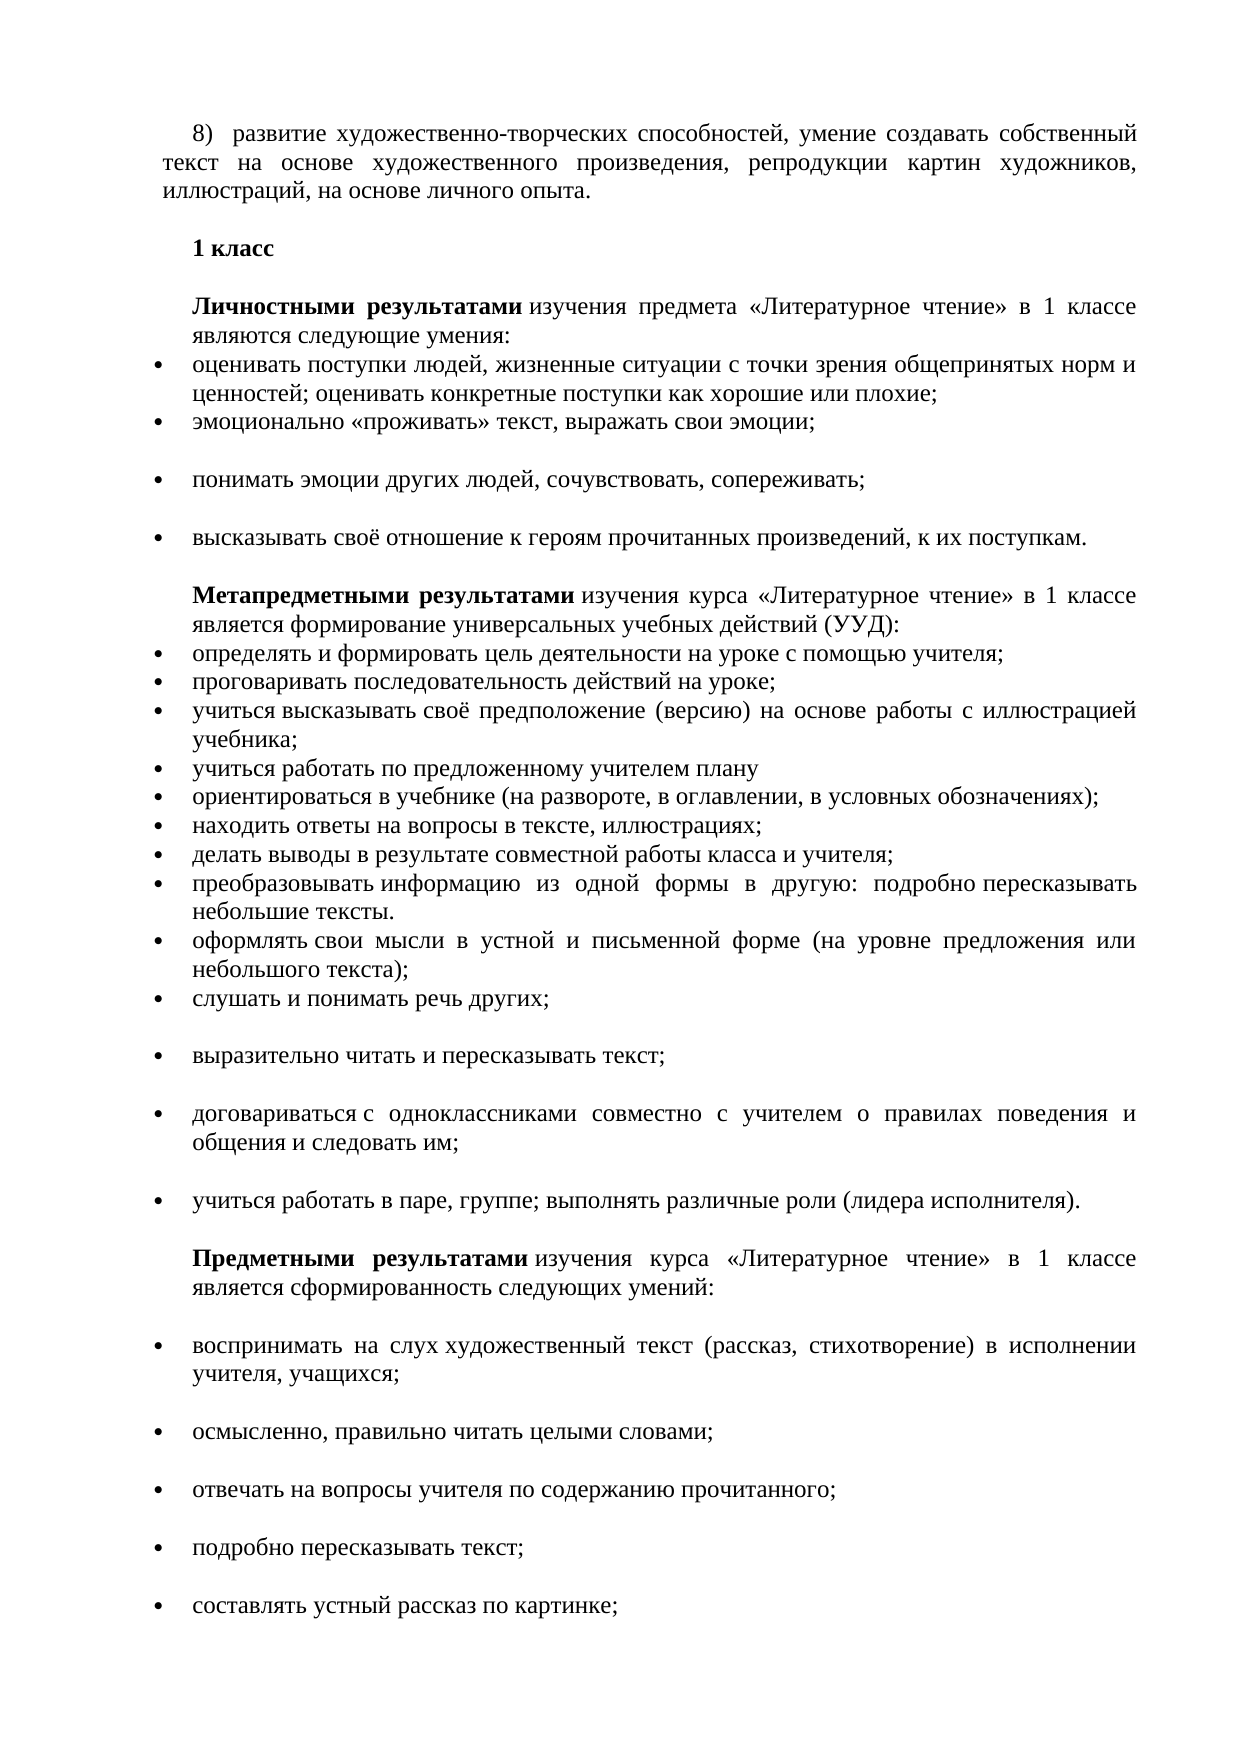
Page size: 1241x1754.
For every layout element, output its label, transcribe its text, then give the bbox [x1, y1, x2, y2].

text 1 класс [192, 233, 1137, 262]
list подробно пересказывать текст; [154, 1532, 1137, 1561]
list эмоционально «проживать» текст, выражать свои эмоции; [154, 406, 1137, 435]
list учиться высказывать своё предположение (версию) на основе работы с иллюстрацией учебника; [154, 695, 1137, 753]
list высказывать своё отношение к героям прочитанных произведений, к их поступкам. [154, 522, 1137, 551]
list учиться работать по предложенному учителем плану [154, 753, 1137, 781]
list учиться работать в паре, группе; выполнять различные роли (лидера исполнителя). [154, 1185, 1137, 1214]
text Метапредметными результатами изучения курса «Литературное чтение» в 1 классе является формирование универсальных учебных действий (УУД): [192, 580, 1137, 638]
list понимать эмоции других людей, сочувствовать, сопереживать; [154, 464, 1137, 493]
list находить ответы на вопросы в тексте, иллюстрациях; [154, 810, 1137, 839]
list договариваться с одноклассниками совместно с учителем о правилах поведения и общения и следовать им; [154, 1098, 1137, 1156]
text 8) развитие художественно-творческих способностей, умение создавать собственный текст на основе художественного произведения, репродукции картин художников, иллюстраций, на основе личного опыта. [162, 118, 1137, 204]
list проговаривать последовательность действий на уроке; [154, 666, 1137, 695]
text Предметными результатами изучения курса «Литературное чтение» в 1 классе является сформированность следующих умений: [192, 1243, 1137, 1301]
list преобразовывать информацию из одной формы в другую: подробно пересказывать небольшие тексты. [154, 868, 1137, 925]
list отвечать на вопросы учителя по содержанию прочитанного; [154, 1474, 1137, 1503]
list определять и формировать цель деятельности на уроке с помощью учителя; [154, 638, 1137, 666]
list оформлять свои мысли в устной и письменной форме (на уровне предложения или небольшого текста); [154, 925, 1137, 983]
list ориентироваться в учебнике (на развороте, в оглавлении, в условных обозначениях); [154, 781, 1137, 810]
list делать выводы в результате совместной работы класса и учителя; [154, 839, 1137, 868]
list воспринимать на слух художественный текст (рассказ, стихотворение) в исполнении учителя, учащихся; [154, 1330, 1137, 1387]
text Личностными результатами изучения предмета «Литературное чтение» в 1 классе являются следующие умения: [192, 291, 1137, 349]
list слушать и понимать речь других; [154, 983, 1137, 1011]
list составлять устный рассказ по картинке; [154, 1590, 1137, 1619]
list оценивать поступки людей, жизненные ситуации с точки зрения общепринятых норм и ценностей; оценивать конкретные поступки как хорошие или плохие; [154, 349, 1137, 406]
list выразительно читать и пересказывать текст; [154, 1041, 1137, 1069]
list осмысленно, правильно читать целыми словами; [154, 1416, 1137, 1445]
